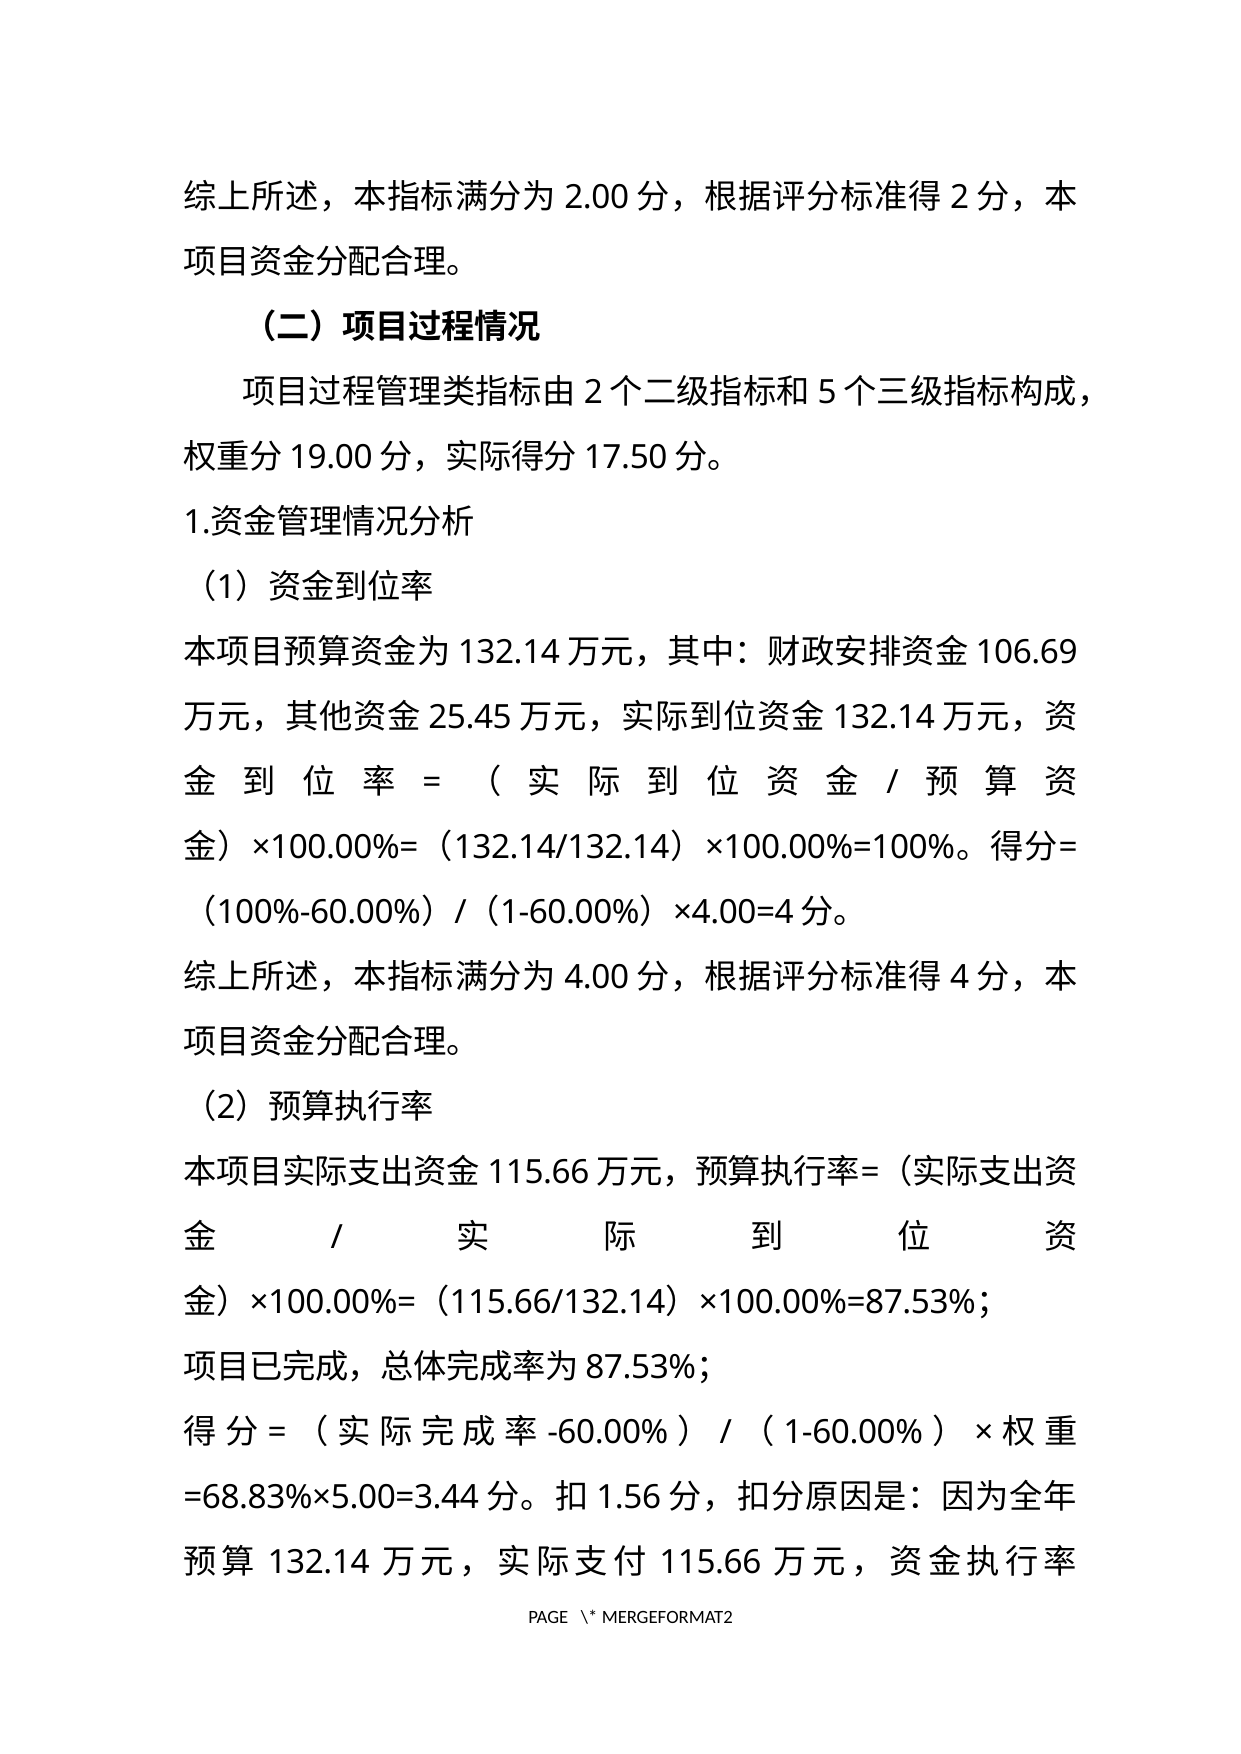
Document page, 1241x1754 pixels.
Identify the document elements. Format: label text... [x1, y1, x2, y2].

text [183, 162, 1078, 292]
text （二）项目过程情况 [183, 292, 1078, 357]
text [183, 357, 1078, 1592]
